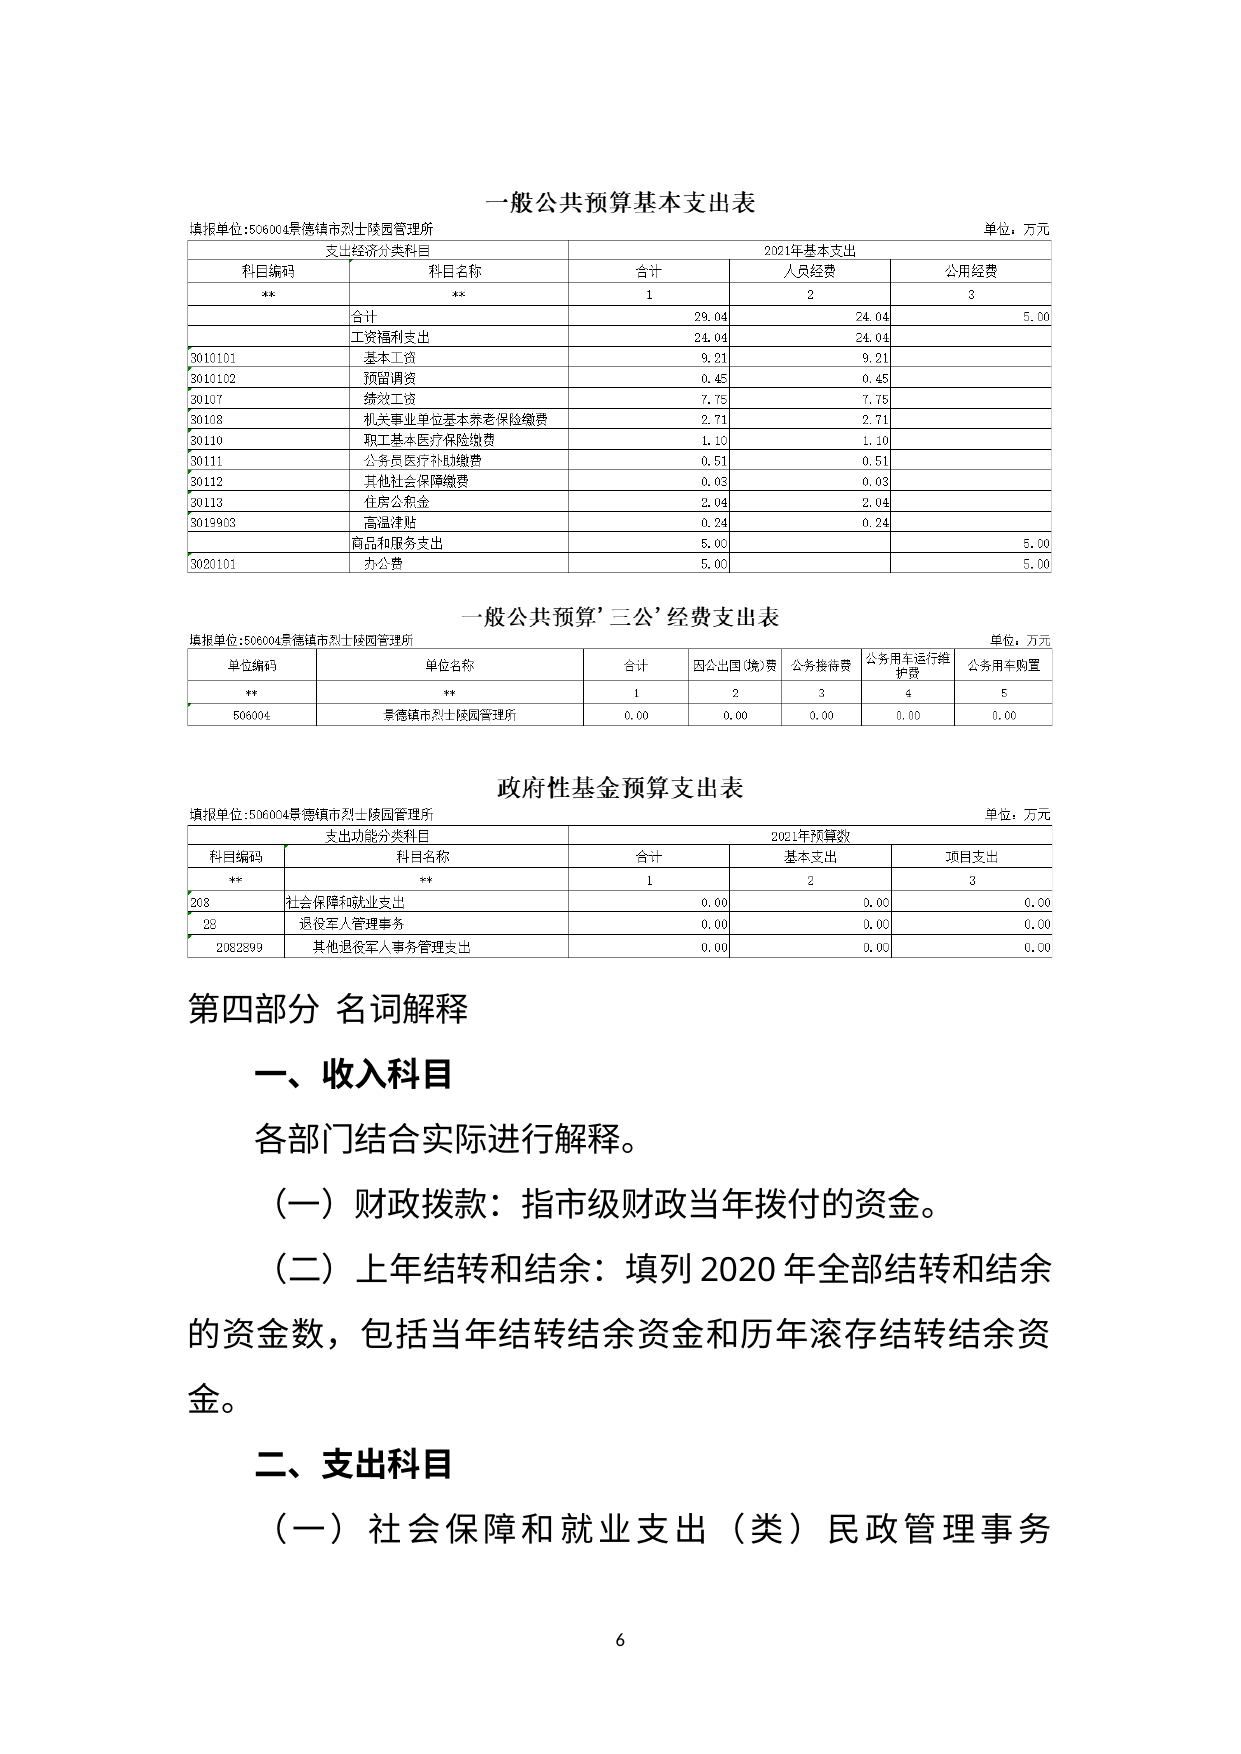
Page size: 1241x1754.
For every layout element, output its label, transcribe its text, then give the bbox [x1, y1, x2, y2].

text 一、收入科目 [187, 1039, 1053, 1104]
picture [187, 584, 1053, 726]
text （一）财政拨款：指市级财政当年拨付的资金。 [187, 1169, 1053, 1234]
text 各部门结合实际进行解释。 [187, 1104, 1053, 1169]
text 二、支出科目 [187, 1429, 1053, 1494]
text （二）上年结转和结余：填列2020年全部结转和结余的资金数，包括当年结转结余资金和历年滚存结转结余资金。 [187, 1234, 1053, 1429]
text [187, 1494, 1053, 1559]
picture [187, 162, 1052, 573]
picture [187, 747, 1053, 958]
text 第四部分 名词解释 [187, 974, 1053, 1039]
